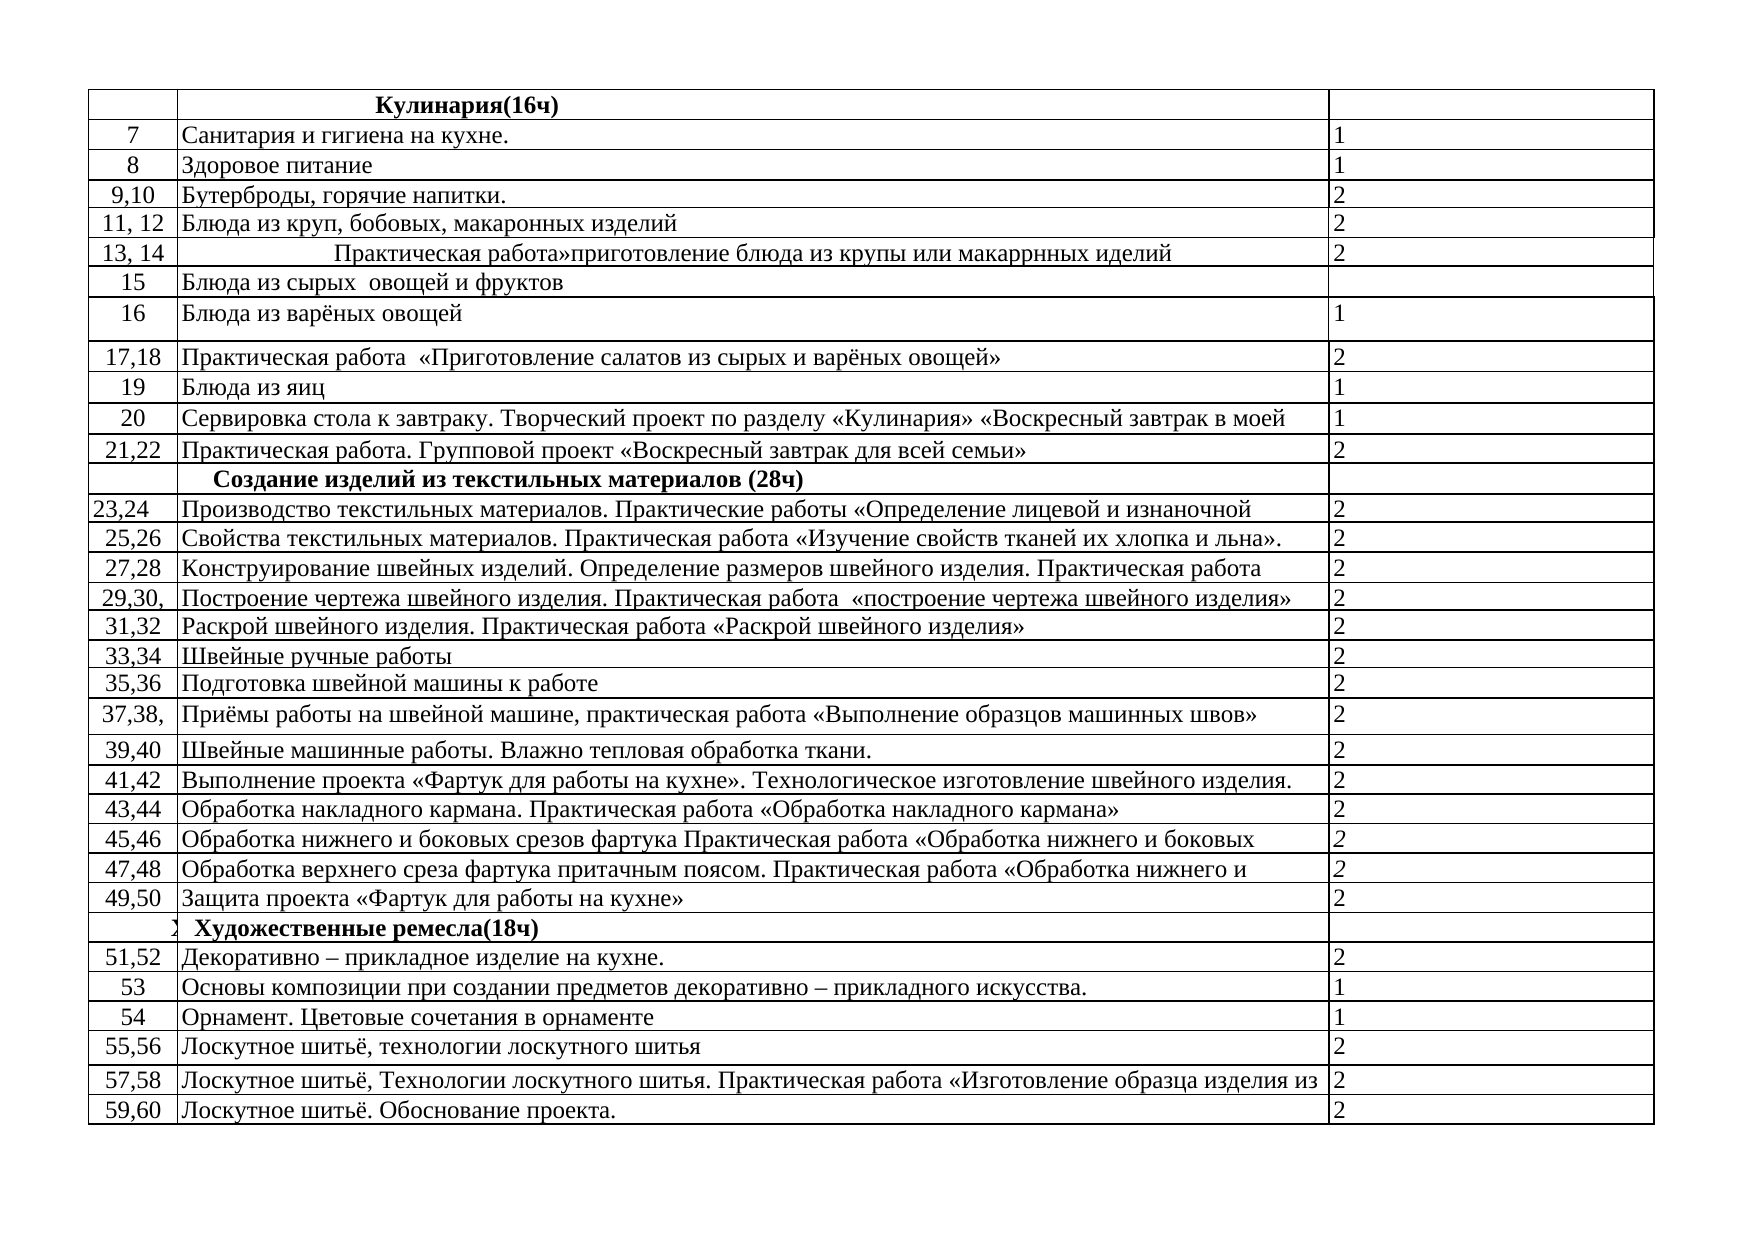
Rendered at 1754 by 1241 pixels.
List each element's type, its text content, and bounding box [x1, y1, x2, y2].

table_cell [1329, 267, 1653, 296]
table_cell Лоскутное шитьё, Технологии лоскутного шитья. Практическая работа «Изготовление образца изделия из лоскутов» [178, 1066, 1328, 1094]
table_cell 2 [1330, 435, 1653, 462]
table_cell Практическая работа»приготовление блюда из крупы или макаррнных иделий [178, 238, 1328, 265]
table_cell 2 [1330, 342, 1653, 371]
table_cell Бутерброды, горячие напитки. [178, 181, 1328, 207]
table_cell 43,44 [89, 795, 177, 823]
table_cell 23,24 [89, 495, 177, 521]
table_cell 13, 14 [89, 238, 177, 265]
table_cell Обработка накладного кармана. Практическая работа «Обработка накладного кармана» [178, 795, 1328, 823]
table_cell 53 [89, 972, 177, 1000]
table_cell Блюда из сырых овощей и фруктов 1 [178, 267, 1328, 296]
table_cell 2 [1330, 583, 1653, 609]
table_cell 2 [1329, 208, 1653, 237]
table_cell 2 [1330, 1031, 1653, 1064]
table_cell 11, 12 [89, 208, 177, 237]
table_cell 41,42 [89, 766, 177, 793]
table_cell 2 [1330, 553, 1653, 581]
table_cell Раскрой швейного изделия. Практическая работа «Раскрой швейного изделия» [178, 611, 1328, 639]
table_cell Здоровое питание [178, 150, 1328, 179]
table_cell 2 [1330, 1066, 1653, 1094]
table_cell Блюда из круп, бобовых, макаронных изделий [178, 208, 1328, 237]
table_cell Конструирование швейных изделий. Определение размеров швейного изделия. Практическая работа «Снятие мерок для построения чертежа проектного изделия» [178, 553, 1328, 581]
table_cell 45,46 [89, 824, 177, 852]
table_cell 1 [1330, 404, 1653, 433]
table_cell [1654, 237, 1754, 265]
table_cell 49,50 [89, 883, 177, 911]
table_cell [1330, 913, 1653, 941]
table_cell 31,32 [89, 611, 177, 639]
table_cell 47,48 [89, 854, 177, 882]
table_cell 2 [1330, 699, 1653, 734]
table_cell 37,38, [89, 699, 177, 734]
table_cell Производство текстильных материалов. Практические работы «Определение лицевой и изнаночной сторон ткани», «Определение направления долевой нити в ткани» [178, 495, 1328, 521]
table_cell 27,28 28 [89, 553, 177, 581]
table_cell Сервировка стола к завтраку. Творческий проект по разделу «Кулинария» «Воскресный завтрак в моей семье» [178, 404, 1328, 433]
table_cell Швейные машинные работы. Влажно тепловая обработка ткани. [178, 735, 1328, 764]
table_cell Защита проекта «Фартук для работы на кухне» [178, 883, 1328, 911]
table_cell 29,30, 30 [89, 583, 177, 609]
table_cell 7 [89, 120, 177, 148]
table_cell 1 [1330, 972, 1653, 1000]
table_cell Блюда из яиц [178, 372, 1328, 402]
table_cell 2 [1330, 668, 1653, 697]
table_cell 16 [89, 298, 177, 340]
table_cell [1330, 464, 1653, 493]
table_cell 2 [1330, 824, 1653, 852]
table_cell Швейные ручные работы [178, 641, 1328, 666]
table_cell 39,40 [89, 735, 177, 764]
table_cell 1 [1330, 1002, 1653, 1030]
table_cell 9,10 [89, 181, 177, 207]
table_cell Создание изделий из текстильных материалов (28ч) [178, 464, 1328, 493]
table_cell 2 [1330, 883, 1653, 911]
table_cell 2 [1330, 854, 1653, 882]
table_cell 25,26 [89, 523, 177, 551]
table_cell 2 [1330, 523, 1653, 551]
table_cell Санитария и гигиена на кухне. [178, 120, 1328, 148]
table_cell 1 [1329, 298, 1653, 340]
table_cell Блюда из варёных овощей [178, 298, 1328, 340]
table_cell Основы композиции при создании предметов декоративно – прикладного искусства. [178, 972, 1328, 1000]
table_cell 17,18 18 [89, 342, 177, 371]
table_cell Декоративно – прикладное изделие на кухне. [178, 943, 1328, 971]
table_cell Художественные ремесла(18ч) [178, 913, 1328, 941]
table_cell Построение чертежа швейного изделия. Практическая работа «построение чертежа швейного изделия» [178, 583, 1328, 609]
table_cell 2 [1330, 795, 1653, 823]
table_cell 19 [89, 372, 177, 402]
table_cell 21,22 [89, 435, 177, 462]
table_cell Выполнение проекта «Фартук для работы на кухне». Технологическое изготовление швейного изделия. [178, 766, 1328, 793]
table_cell Художественные ремесла(18ч) [89, 913, 177, 941]
table_cell 1 [1330, 150, 1653, 179]
table_cell 33,34 [89, 641, 177, 666]
table_cell Орнамент. Цветовые сочетания в орнаменте [178, 1002, 1328, 1030]
table_cell 20 [89, 404, 177, 433]
table_cell Лоскутное шитьё, технологии лоскутного шитья [178, 1031, 1328, 1064]
table_cell [89, 464, 177, 493]
table_cell 51,52 [89, 943, 177, 971]
table_cell 1 [1330, 120, 1653, 148]
table_cell Лоскутное шитьё. Обоснование проекта. [178, 1095, 1328, 1123]
table_cell 35,36 [89, 668, 177, 697]
table_cell 2 [1330, 943, 1653, 971]
table_cell 1 [1330, 372, 1653, 402]
table_cell Приёмы работы на швейной машине, практическая работа «Выполнение образцов машинных швов» [178, 699, 1328, 734]
table_cell 59,60 [89, 1095, 177, 1123]
table_cell 2 [1330, 1095, 1653, 1123]
table_cell 2 [1330, 611, 1653, 639]
table_cell Обработка верхнего среза фартука притачным поясом. Практическая работа «Обработка нижнего и боковых срезов фартука» [178, 854, 1328, 882]
table_cell Практическая работа. Групповой проект «Воскресный завтрак для всей семьи» [178, 435, 1328, 462]
table_cell 55,56 [89, 1031, 177, 1064]
table_cell 2 [1330, 181, 1653, 207]
table_cell 57,58 [89, 1066, 177, 1094]
table_cell Кулинария(16ч) [178, 90, 1328, 118]
table_cell Свойства текстильных материалов. Практическая работа «Изучение свойств тканей их хлопка и льна». Проект «Фартук для работы на кухне» [178, 523, 1328, 551]
table_cell 2 [1330, 735, 1653, 764]
table_cell 2 [1330, 495, 1653, 521]
table_cell 2 [1330, 766, 1653, 793]
table_cell Практическая работа «Приготовление салатов из сырых и варёных овощей» [178, 342, 1328, 371]
table_cell 54 [89, 1002, 177, 1030]
table_cell 2 [1329, 238, 1653, 265]
table_cell [89, 90, 177, 118]
table_cell 15 [89, 267, 177, 296]
table_cell [1330, 90, 1653, 118]
table_cell 8 [89, 150, 177, 179]
table_cell 2 [1330, 641, 1653, 666]
table_cell Подготовка швейной машины к работе [178, 668, 1328, 697]
table_cell Обработка нижнего и боковых срезов фартука Практическая работа «Обработка нижнего и боковых срезов фартука» [178, 824, 1328, 852]
